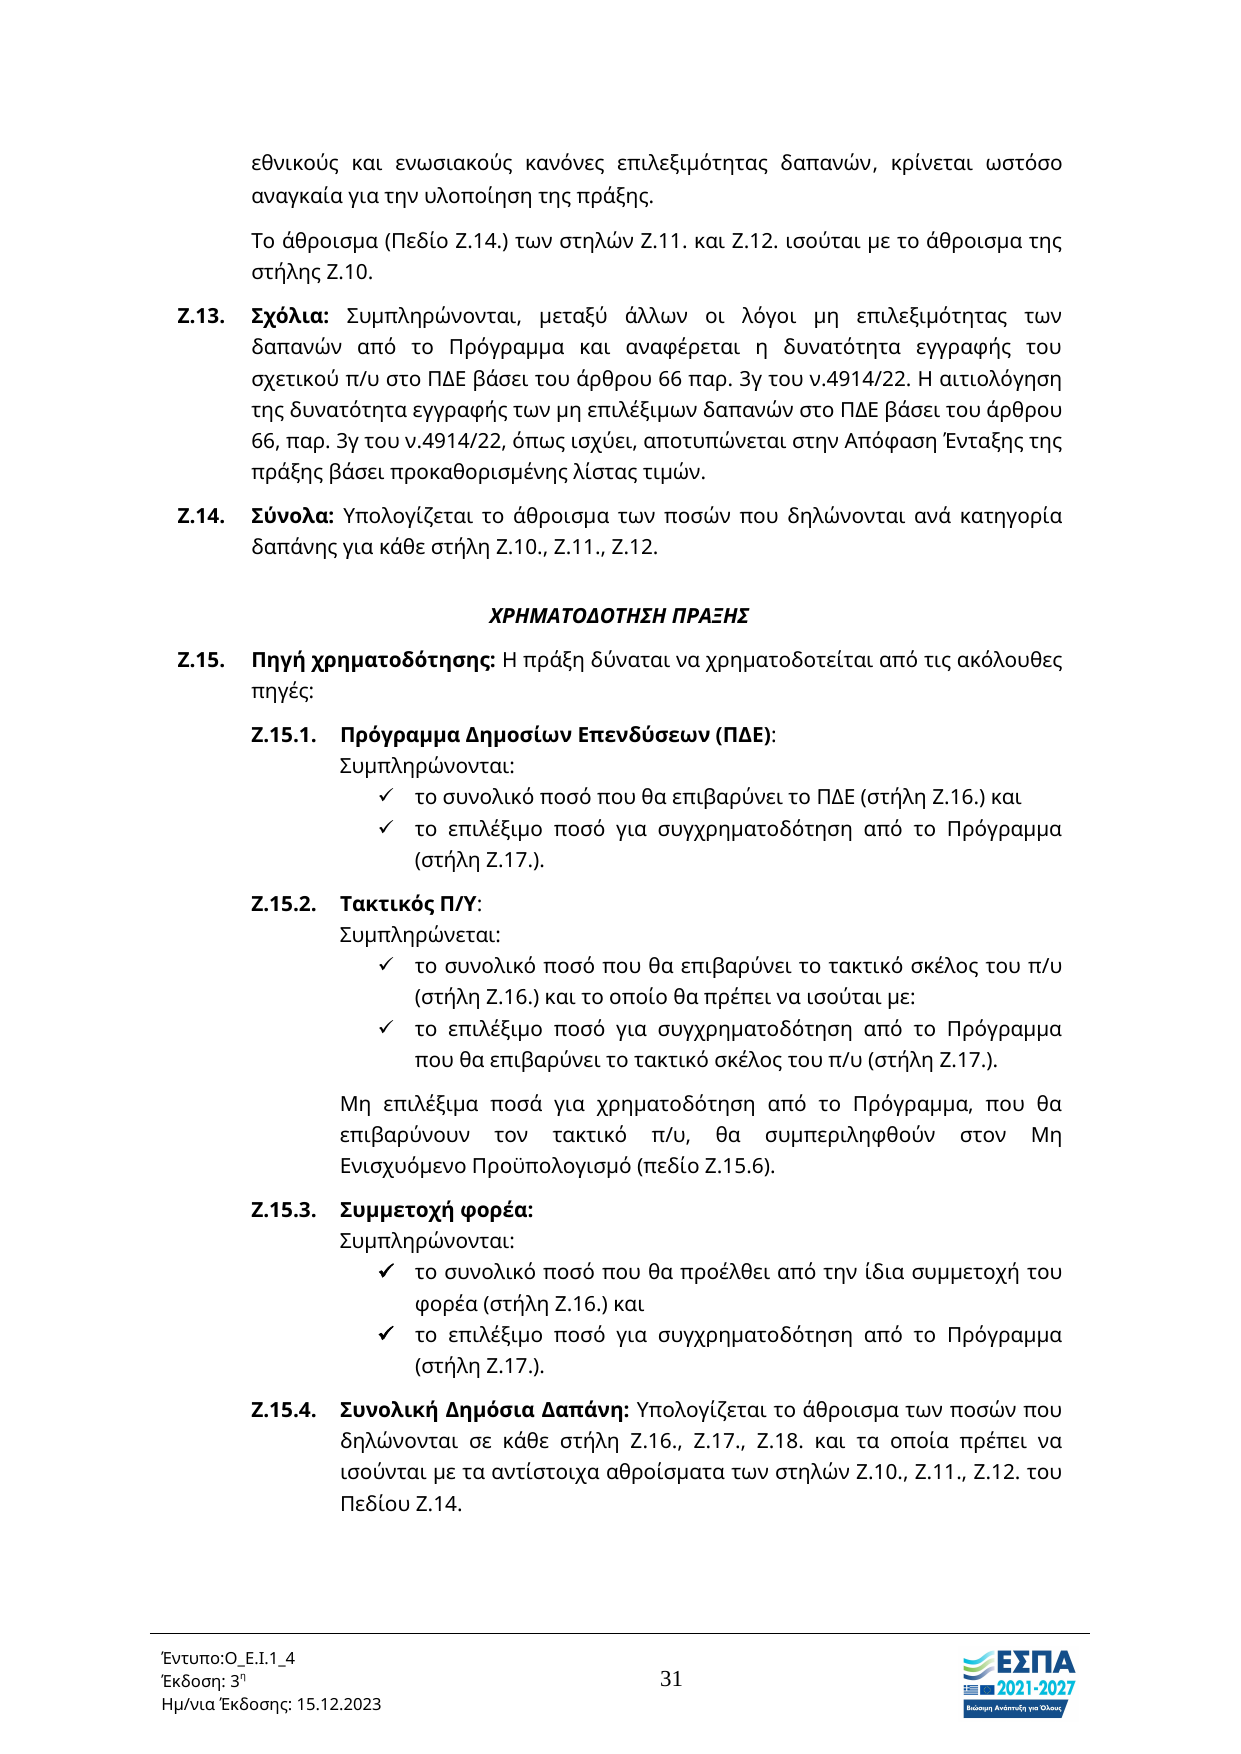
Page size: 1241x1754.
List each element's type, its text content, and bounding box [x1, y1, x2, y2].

list Πηγή χρηματοδότησης: Η πράξη δύναται να χρηματοδοτείται από τις ακόλουθες πηγές: [177, 645, 1063, 704]
list Τακτικός Π/Υ: [251, 889, 1063, 917]
text Συμπληρώνονται: [339, 1226, 1063, 1254]
list το συνολικό ποσό που θα προέλθει από την ίδια συμμετοχή του φορέα (στήλη Ζ.16.) και [377, 1257, 1063, 1317]
list το συνολικό ποσό που θα επιβαρύνει το ΠΔΕ (στήλη Ζ.16.) και [377, 782, 1063, 811]
list το επιλέξιμο ποσό για συγχρηματοδότηση από το Πρόγραμμα (στήλη Ζ.17.). [377, 1320, 1063, 1379]
list Πρόγραμμα Δημοσίων Επενδύσεων (ΠΔΕ): [251, 720, 1063, 748]
list το επιλέξιμο ποσό για συγχρηματοδότηση από το Πρόγραμμα που θα επιβαρύνει το τακτικό σκέλος του π/υ (στήλη Ζ.17.). [377, 1014, 1063, 1073]
list Συμμετοχή φορέα: [251, 1195, 1063, 1223]
list Συνολική Δημόσια Δαπάνη: Υπολογίζεται το άθροισμα των ποσών που δηλώνονται σε κάθε στήλη Ζ.16., Ζ.17., Ζ.18. και τα οποία πρέπει να ισούνται με τα αντίστοιχα αθροίσματα των στηλών Ζ.10., Ζ.11., Ζ.12. του Πεδίου Ζ.14. [251, 1395, 1063, 1517]
list το επιλέξιμο ποσό για συγχρηματοδότηση από το Πρόγραμμα (στήλη Ζ.17.). [377, 814, 1063, 873]
text Συμπληρώνονται: [339, 751, 1063, 779]
text Συμπληρώνεται: [339, 920, 1063, 948]
list Σύνολα: Υπολογίζεται το άθροισμα των ποσών που δηλώνονται ανά κατηγορία δαπάνης για κάθε στήλη Ζ.10., Ζ.11., Ζ.12. [177, 501, 1063, 561]
list το συνολικό ποσό που θα επιβαρύνει το τακτικό σκέλος του π/υ (στήλη Ζ.16.) και το οποίο θα πρέπει να ισούται με: [377, 951, 1063, 1011]
list Σχόλια: Συμπληρώνονται, μεταξύ άλλων οι λόγοι μη επιλεξιμότητας των δαπανών από το Πρόγραμμα και αναφέρεται η δυνατότητα εγγραφής του σχετικού π/υ στο ΠΔΕ βάσει του άρθρου 66 παρ. 3γ του ν.4914/22. Η αιτιολόγηση της δυνατότητα εγγραφής των μη επιλέξιμων δαπανών στο ΠΔΕ βάσει του άρθρου 66, παρ. 3γ του ν.4914/22, όπως ισχύει, αποτυπώνεται στην Απόφαση Ένταξης της πράξης βάσει προκαθορισμένης λίστας τιμών. [177, 301, 1063, 486]
picture [957, 1646, 1080, 1722]
subtitle ΧΡΗΜΑΤΟΔΟΤΗΣΗ ΠΡΑΞΗΣ [177, 601, 1063, 629]
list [177, 148, 1063, 211]
text Μη επιλέξιμα ποσά για χρηματοδότηση από το Πρόγραμμα, που θα επιβαρύνουν τον τακτικό π/υ, θα συμπεριληφθούν στον Μη Ενισχυόμενο Προϋπολογισμό (πεδίο Ζ.15.6). [339, 1089, 1063, 1179]
text Το άθροισμα (Πεδίο Ζ.14.) των στηλών Ζ.11. και Ζ.12. ισούται με το άθροισμα της στήλης Ζ.10. [251, 226, 1063, 286]
